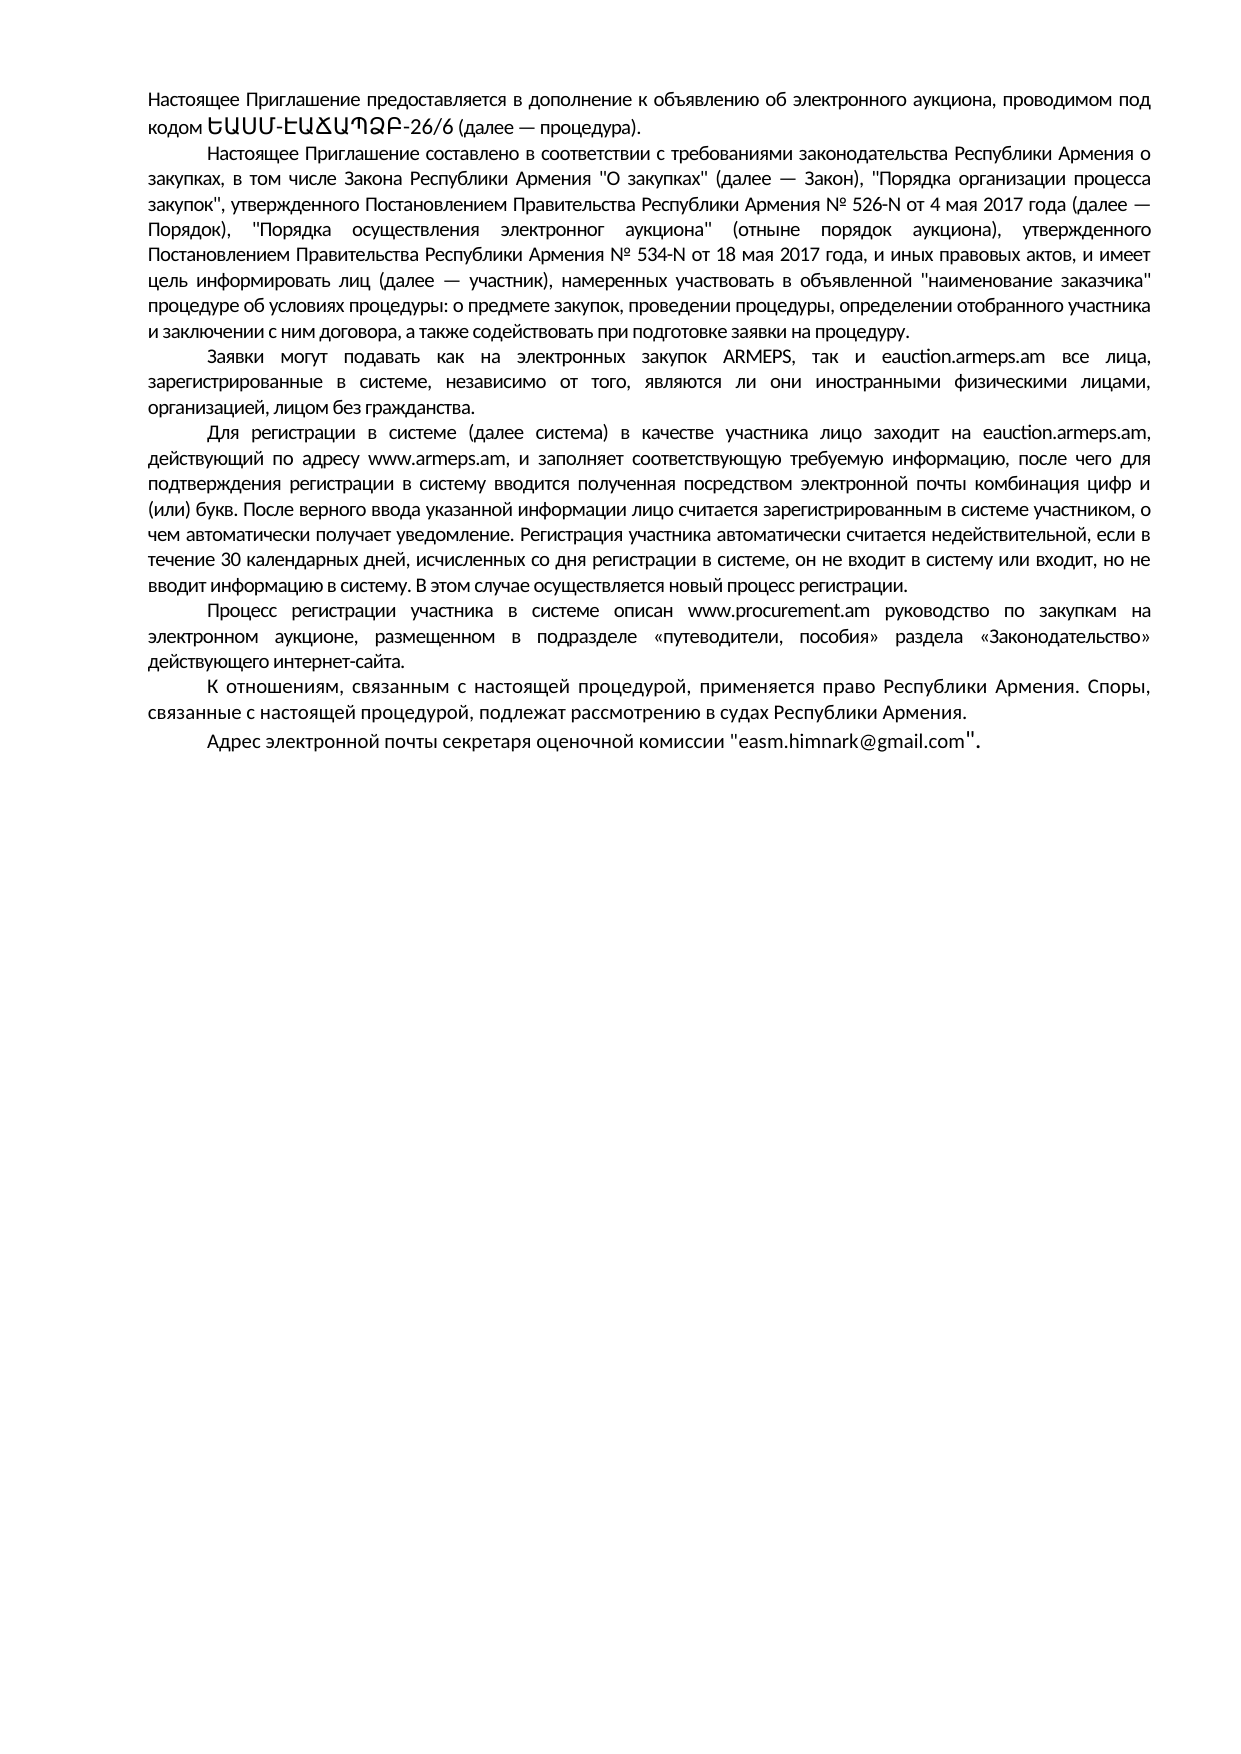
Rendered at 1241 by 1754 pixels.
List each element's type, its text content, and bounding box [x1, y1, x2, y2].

text Для регистрации в системе (далее система) в качестве участника лицо заходит на eauction.armeps.am, действующий по адресу www.armeps.am, и заполняет соответствующую требуемую информацию, после чего для подтверждения регистрации в систему вводится полученная посредством электронной почты комбинация цифр и (или) букв. После верного ввода указанной информации лицо считается зарегистрированным в системе участником, о чем автоматически получает уведомление. Регистрация участника автоматически считается недействительной, если в течение 30 календарных дней, исчисленных со дня регистрации в системе, он не входит в систему или входит, но не вводит информацию в систему. В этом случае осуществляется новый процесс регистрации. [148, 419, 1152, 597]
text Настоящее Приглашение предоставляется в дополнение к объявлению об электронного аукциона, проводимом под кодом ԵԱՍՄ-ԷԱՃԱՊՁԲ-26/6 (далее — процедура). [148, 86, 1152, 140]
text Адрес электронной почты секретаря оценочной комиссии "easm.himnark@gmail.com". [148, 724, 1152, 755]
text К отношениям, связанным с настоящей процедурой, применяется право Республики Армения. Споры, связанные с настоящей процедурой, подлежат рассмотрению в судах Республики Армения. [148, 674, 1152, 724]
text Процесс регистрации участника в системе описан www.procurement.am руководство по закупкам на электронном аукционе, размещенном в подразделе «путеводители, пособия» раздела «Законодательство» действующего интернет-сайта. [148, 597, 1152, 674]
text Заявки могут подавать как на электронных закупок ARMEPS, так и eauction.armeps.am все лица, зарегистрированные в системе, независимо от того, являются ли они иностранными физическими лицами, организацией, лицом без гражданства. [148, 343, 1152, 419]
text Настоящее Приглашение составлено в соответствии с требованиями законодательства Республики Армения о закупках, в том числе Закона Республики Армения "О закупках" (далее — Закон), "Порядка организации процесса закупок", утвержденного Постановлением Правительства Республики Армения № 526-N от 4 мая 2017 года (далее — Порядок), "Порядка осуществления электронног аукциона" (отныне порядок аукциона), утвержденного Постановлением Правительства Республики Армения № 534-N от 18 мая 2017 года, и иных правовых актов, и имеет цель информировать лиц (далее — участник), намеренных участвовать в объявленной "наименование заказчика" процедуре об условиях процедуры: о предмете закупок, проведении процедуры, определении отобранного участника и заключении с ним договора, а также содействовать при подготовке заявки на процедуру. [148, 140, 1152, 343]
